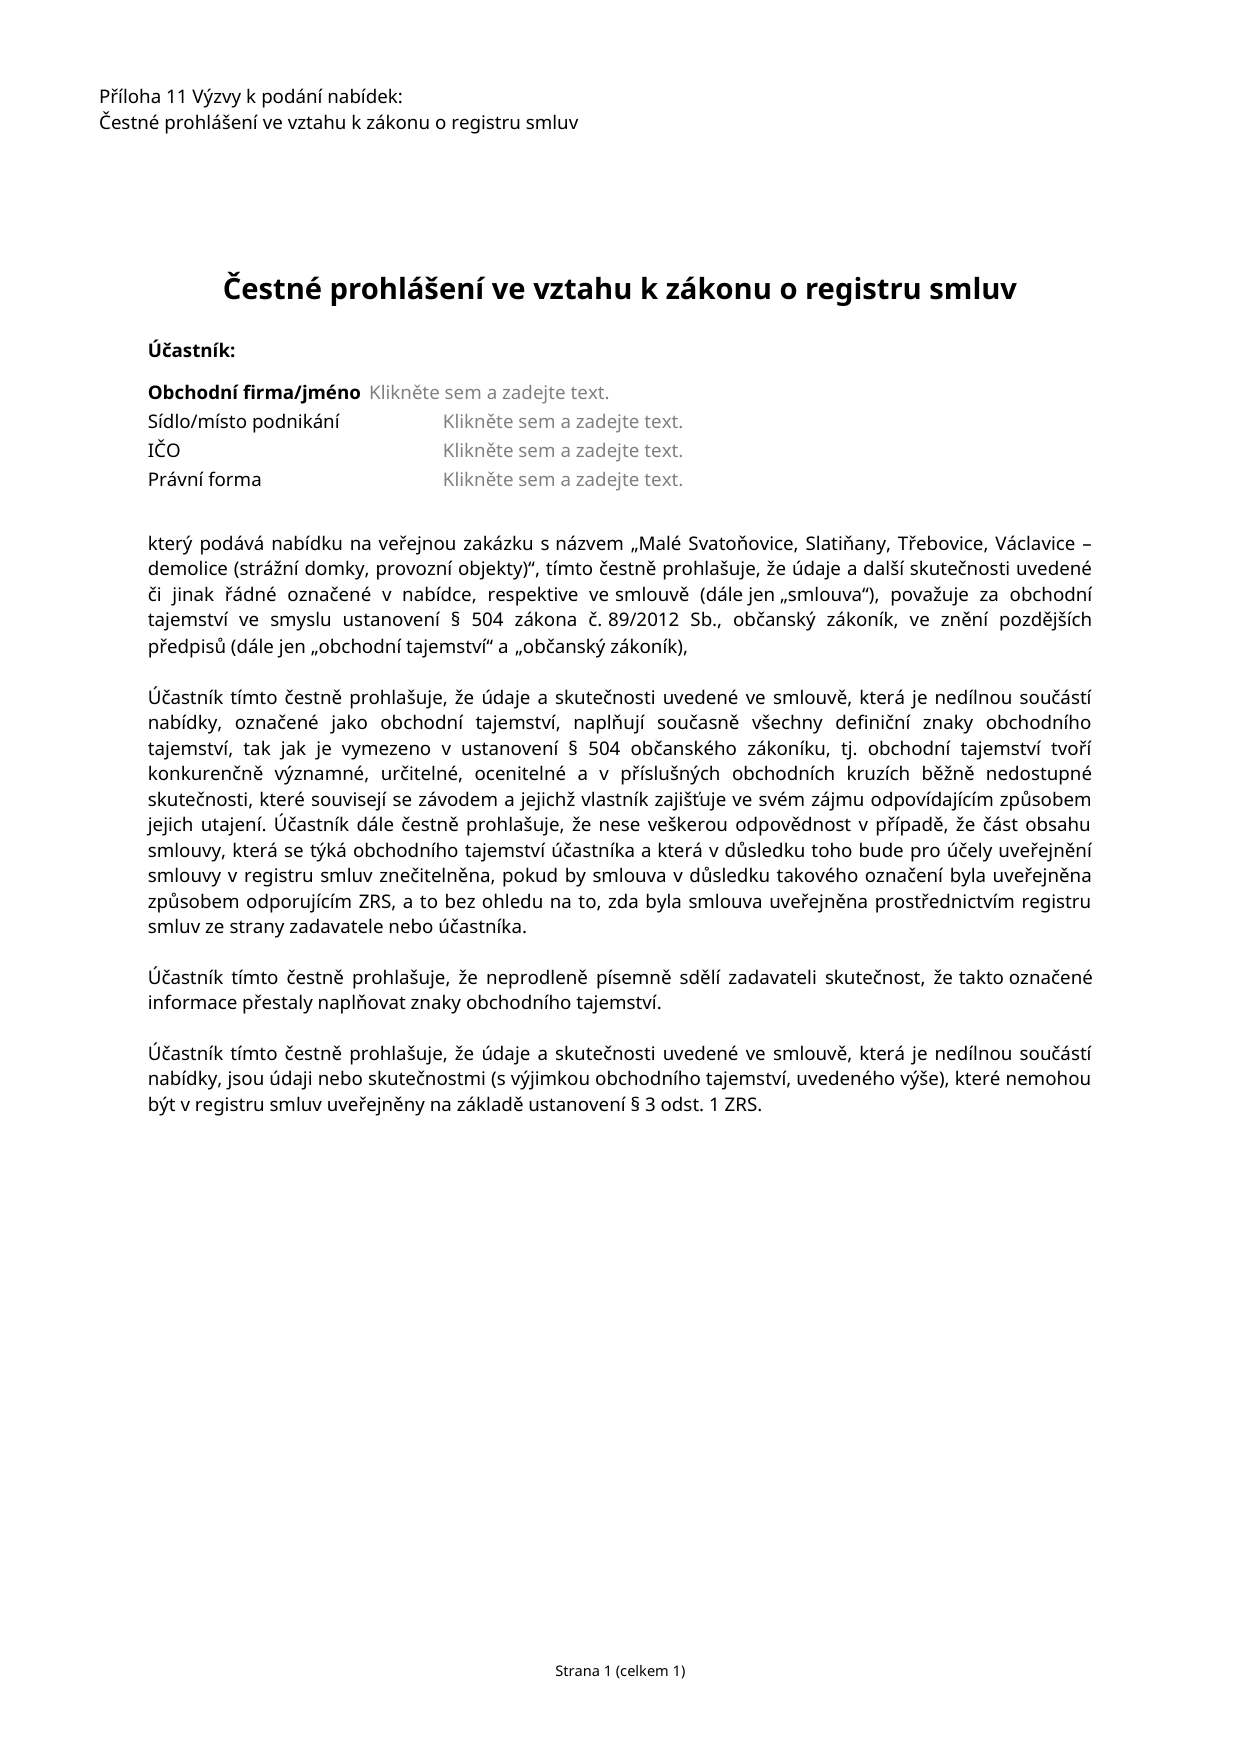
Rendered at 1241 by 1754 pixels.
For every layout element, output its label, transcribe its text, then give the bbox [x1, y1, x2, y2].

text Účastník tímto čestně prohlašuje, že údaje a skutečnosti uvedené ve smlouvě, která je nedílnou součástí nabídky, jsou údaji nebo skutečnostmi (s výjimkou obchodního tajemství, uvedeného výše), které nemohou být v registru smluv uveřejněny na základě ustanovení § 3 odst. 1 ZRS. [148, 1040, 1093, 1117]
text Účastník tímto čestně prohlašuje, že neprodleně písemně sdělí zadavateli skutečnost, že takto označené informace přestaly naplňovat znaky obchodního tajemství. [148, 964, 1093, 1015]
title Čestné prohlášení ve vztahu k zákonu o registru smluv [148, 268, 1093, 308]
text Sídlo/místo podnikání [148, 405, 1093, 434]
text který podává nabídku na veřejnou zakázku s názvem „Malé Svatoňovice, Slatiňany, Třebovice, Václavice – demolice (strážní domky, provozní objekty)“, tímto čestně prohlašuje, že údaje a další skutečnosti uvedené či jinak řádné označené v nabídce, respektive ve smlouvě (dále jen „smlouva“), považuje za obchodní tajemství ve smyslu ustanovení § 504 zákona č. 89/2012 Sb., občanský zákoník, ve znění pozdějších předpisů (dále jen „obchodní tajemství“ a „občanský zákoník), [148, 530, 1093, 659]
text Účastník: [148, 333, 1093, 364]
text Účastník tímto čestně prohlašuje, že údaje a skutečnosti uvedené ve smlouvě, která je nedílnou součástí nabídky, označené jako obchodní tajemství, naplňují současně všechny definiční znaky obchodního tajemství, tak jak je vymezeno v ustanovení § 504 občanského zákoníku, tj. obchodní tajemství tvoří konkurenčně významné, určitelné, ocenitelné a v příslušných obchodních kruzích běžně nedostupné skutečnosti, které souvisejí se závodem a jejichž vlastník zajišťuje ve svém zájmu odpovídajícím způsobem jejich utajení. Účastník dále čestně prohlašuje, že nese veškerou odpovědnost v případě, že část obsahu smlouvy, která se týká obchodního tajemství účastníka a která v důsledku toho bude pro účely uveřejnění smlouvy v registru smluv znečitelněna, pokud by smlouva v důsledku takového označení byla uveřejněna způsobem odporujícím ZRS, a to bez ohledu na to, zda byla smlouva uveřejněna prostřednictvím registru smluv ze strany zadavatele nebo účastníka. [148, 684, 1093, 939]
text Obchodní firma/jméno [148, 376, 1093, 405]
text IČO [148, 434, 1093, 463]
text Právní forma [148, 463, 1093, 492]
